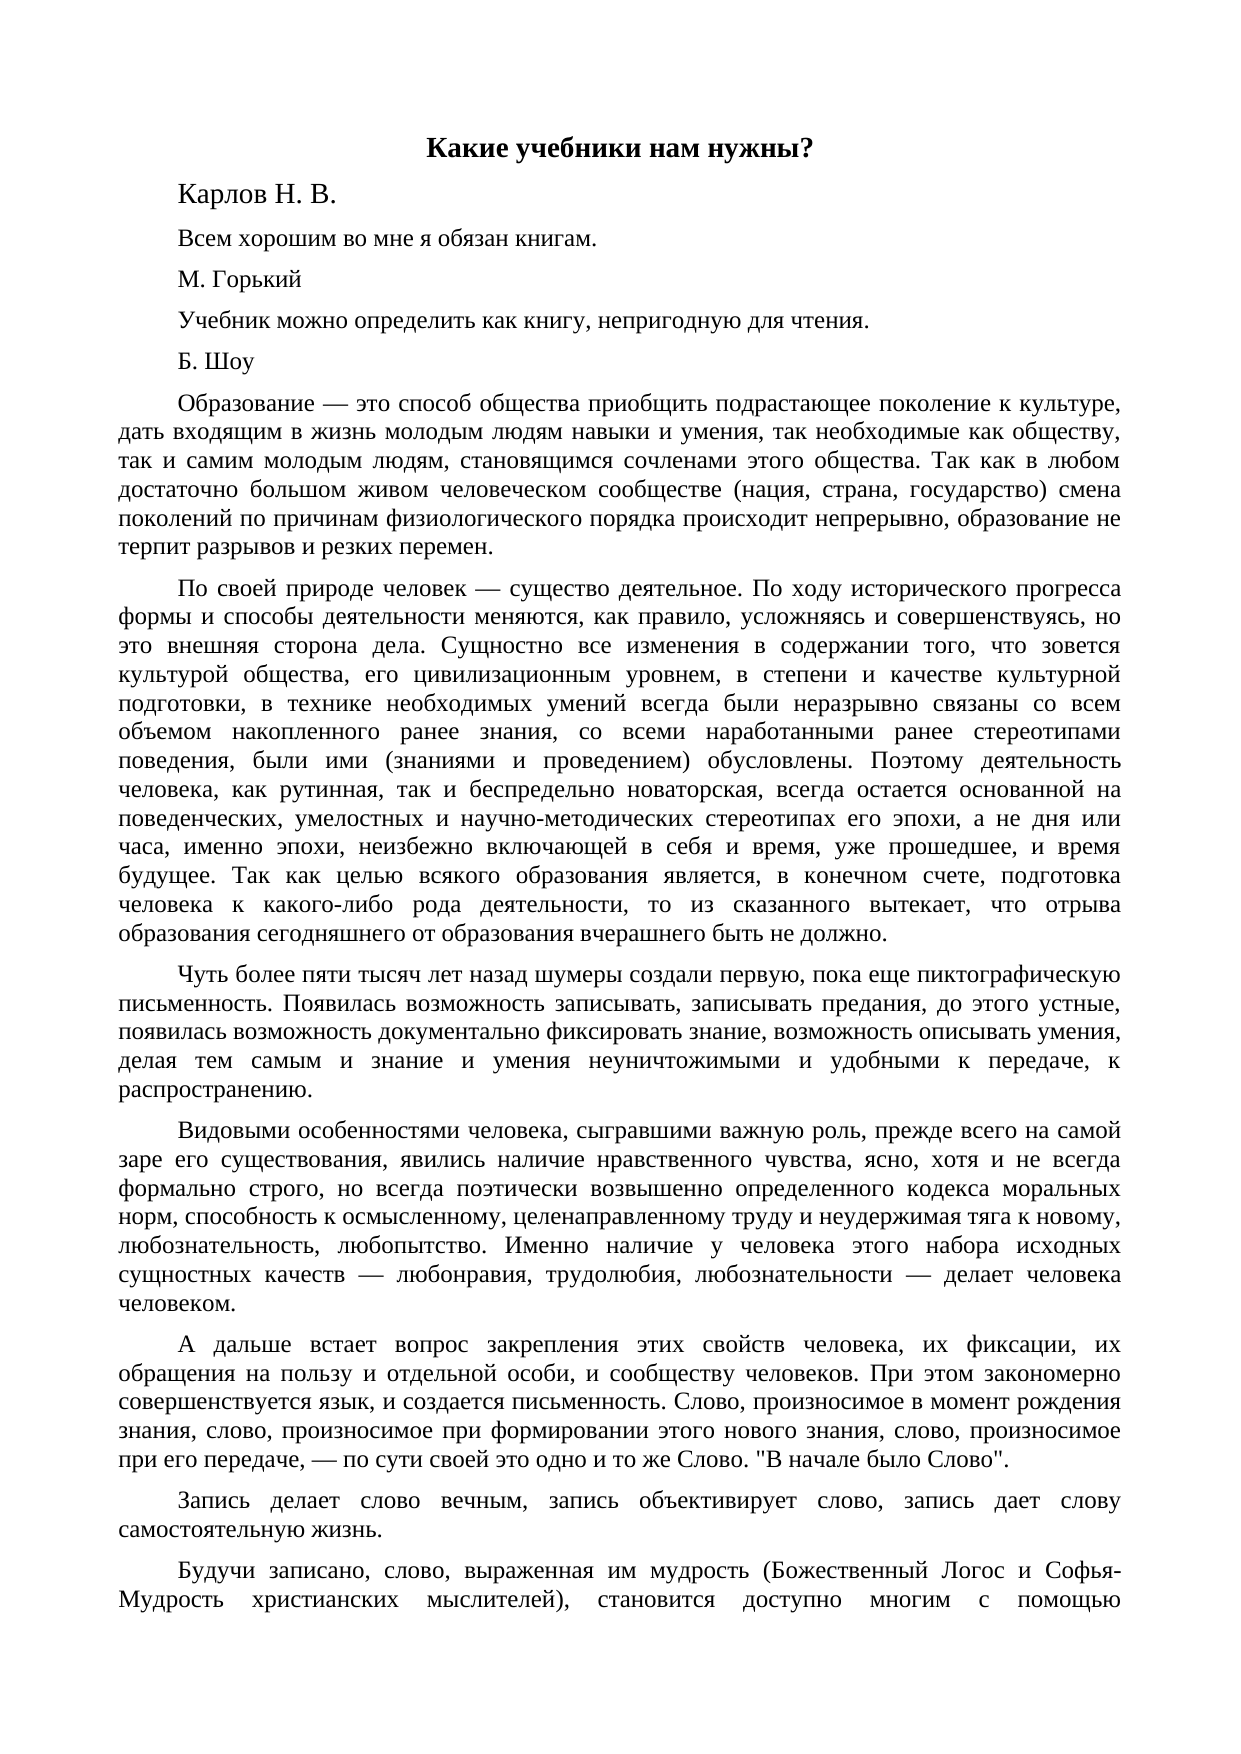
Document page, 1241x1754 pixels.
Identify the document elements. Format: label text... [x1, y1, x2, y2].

text Учебник можно определить как книгу, непригодную для чтения. [118, 305, 1122, 334]
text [118, 1555, 1122, 1613]
text М. Горький [118, 264, 1122, 293]
text Всем хорошим во мне я обязан книгам. [118, 223, 1122, 251]
text Какие учебники нам нужны? [118, 131, 1122, 164]
text По своей природе человек — существо деятельное. По ходу исторического прогресса формы и способы деятельности меняются, как правило, усложняясь и совершенствуясь, но это внешняя сторона дела. Сущностно все изменения в содержании того, что зовется культурой общества, его цивилизационным уровнем, в степени и качестве культурной подготовки, в технике необходимых умений всегда были неразрывно связаны со всем объемом накопленного ранее знания, со всеми наработанными ранее стереотипами поведения, были ими (знаниями и проведением) обусловлены. Поэтому деятельность человека, как рутинная, так и беспредельно новаторская, всегда остается основанной на поведенческих, умелостных и научно-методических стереотипах его эпохи, а не дня или часа, именно эпохи, неизбежно включающей в себя и время, уже прошедшее, и время будущее. Так как целью всякого образования является, в конечном счете, подготовка человека к какого-либо рода деятельности, то из сказанного вытекает, что отрыва образования сегодняшнего от образования вчерашнего быть не должно. [118, 573, 1122, 946]
text Образование — это способ общества приобщить подрастающее поколение к культуре, дать входящим в жизнь молодым людям навыки и умения, так необходимые как обществу, так и самим молодым людям, становящимся сочленами этого общества. Так как в любом достаточно большом живом человеческом сообществе (нация, страна, государство) смена поколений по причинам физиологического порядка происходит непрерывно, образование не терпит разрывов и резких перемен. [118, 388, 1122, 560]
text Запись делает слово вечным, запись объективирует слово, запись дает слову самостоятельную жизнь. [118, 1485, 1122, 1543]
text А дальше встает вопрос закрепления этих свойств человека, их фиксации, их обращения на пользу и отдельной особи, и сообществу человеков. При этом закономерно совершенствуется язык, и создается письменность. Слово, произносимое в момент рождения знания, слово, произносимое при формировании этого нового знания, слово, произносимое при его передаче, — по сути своей это одно и то же Слово. "В начале было Слово". [118, 1329, 1122, 1473]
text Видовыми особенностями человека, сыгравшими важную роль, прежде всего на самой заре его существования, явились наличие нравственного чувства, ясно, хотя и не всегда формально строго, но всегда поэтически возвышенно определенного кодекса моральных норм, способность к осмысленному, целенаправленному труду и неудержимая тяга к новому, любознательность, любопытство. Именно наличие у человека этого набора исходных сущностных качеств — любонравия, трудолюбия, любознательности — делает человека человеком. [118, 1115, 1122, 1316]
text Б. Шоу [118, 346, 1122, 375]
text Карлов Н. В. [118, 177, 1122, 210]
text Чуть более пяти тысяч лет назад шумеры создали первую, пока еще пиктографическую письменность. Появилась возможность записывать, записывать предания, до этого устные, появилась возможность документально фиксировать знание, возможность описывать умения, делая тем самым и знание и умения неуничтожимыми и удобными к передаче, к распространению. [118, 959, 1122, 1103]
